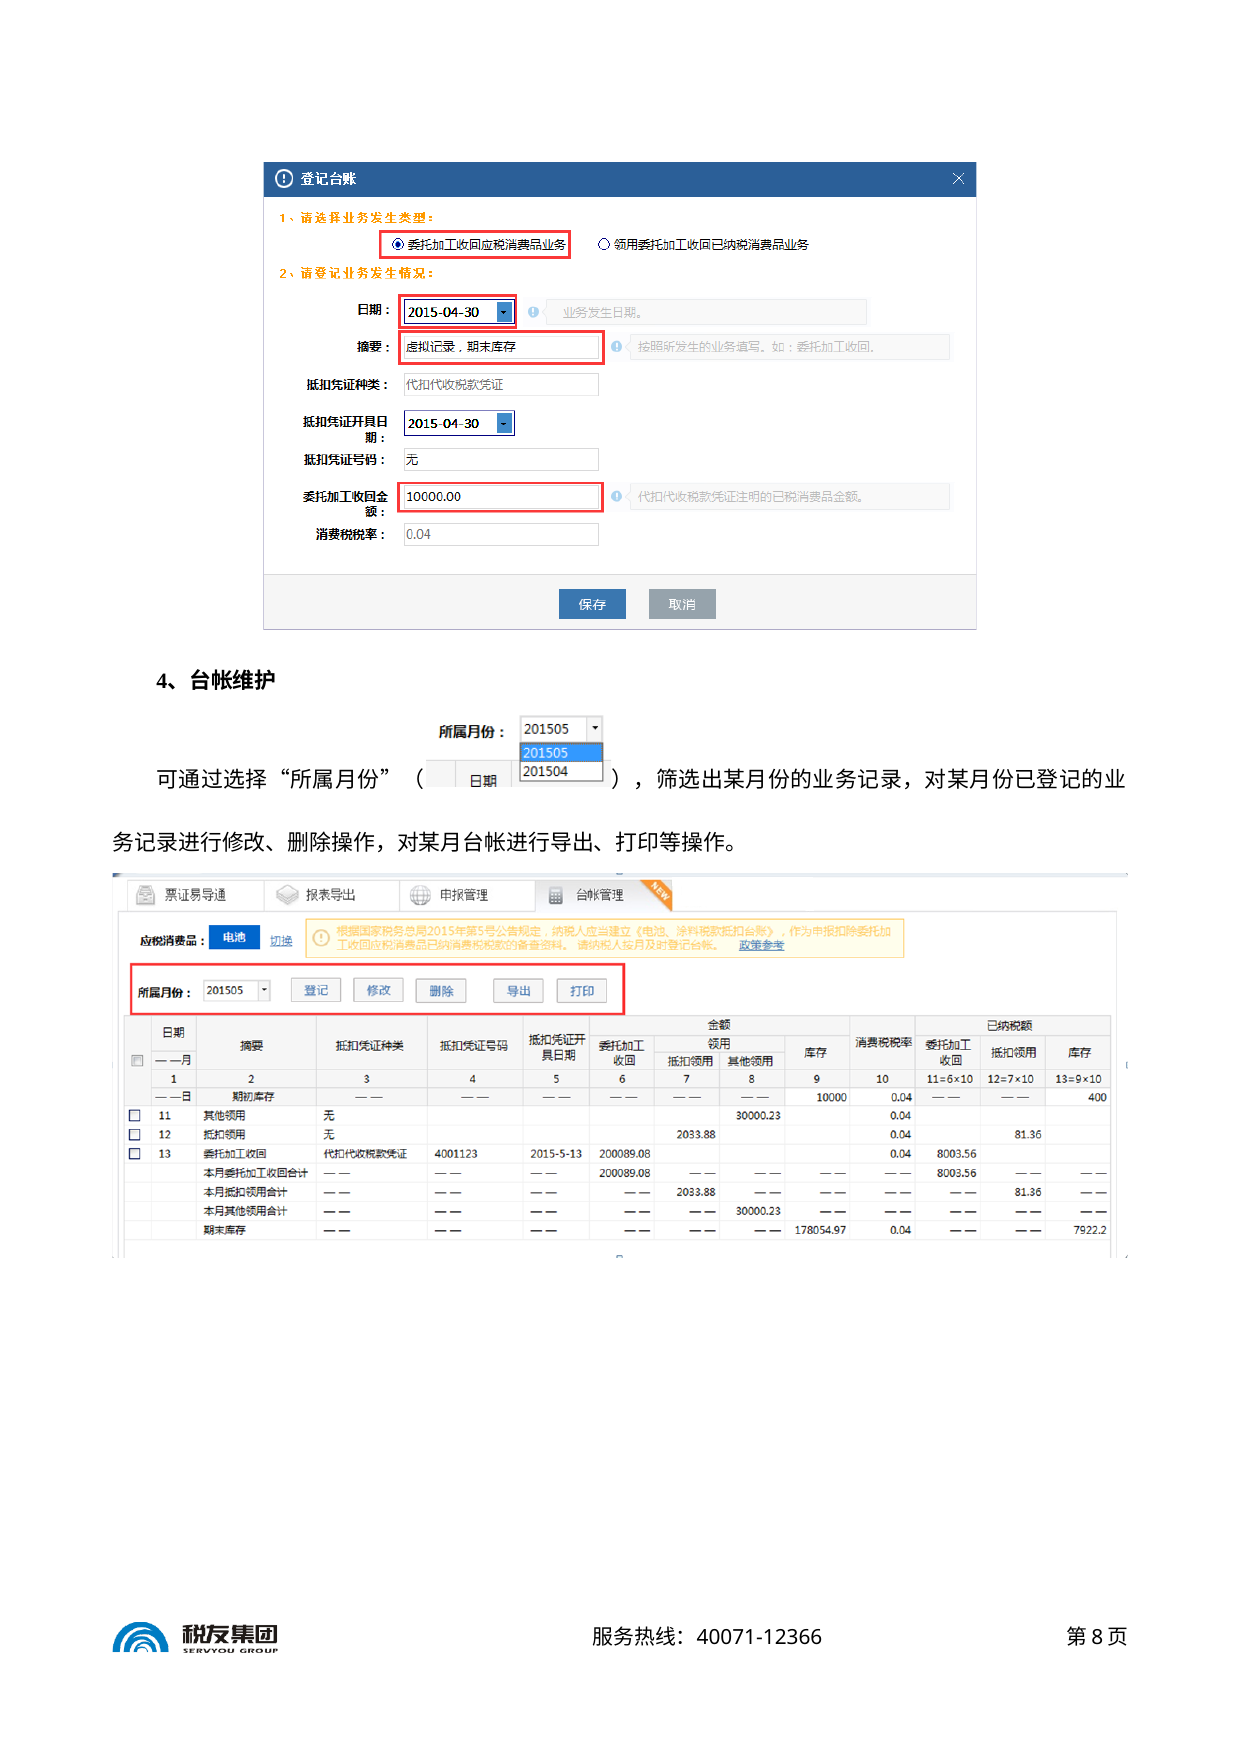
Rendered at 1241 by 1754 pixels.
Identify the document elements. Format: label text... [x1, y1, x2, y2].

picture [112, 873, 1128, 1258]
text 可通过选择“所属月份”（），筛选出某月份的业务记录，对某月份已登记的业务记录进行修改、删除操作，对某月台帐进行导出、打印等操作。 [112, 711, 1128, 857]
picture [263, 162, 977, 630]
text 4、台帐维护 [156, 663, 1128, 695]
picture [426, 711, 612, 787]
picture [112, 1622, 278, 1653]
